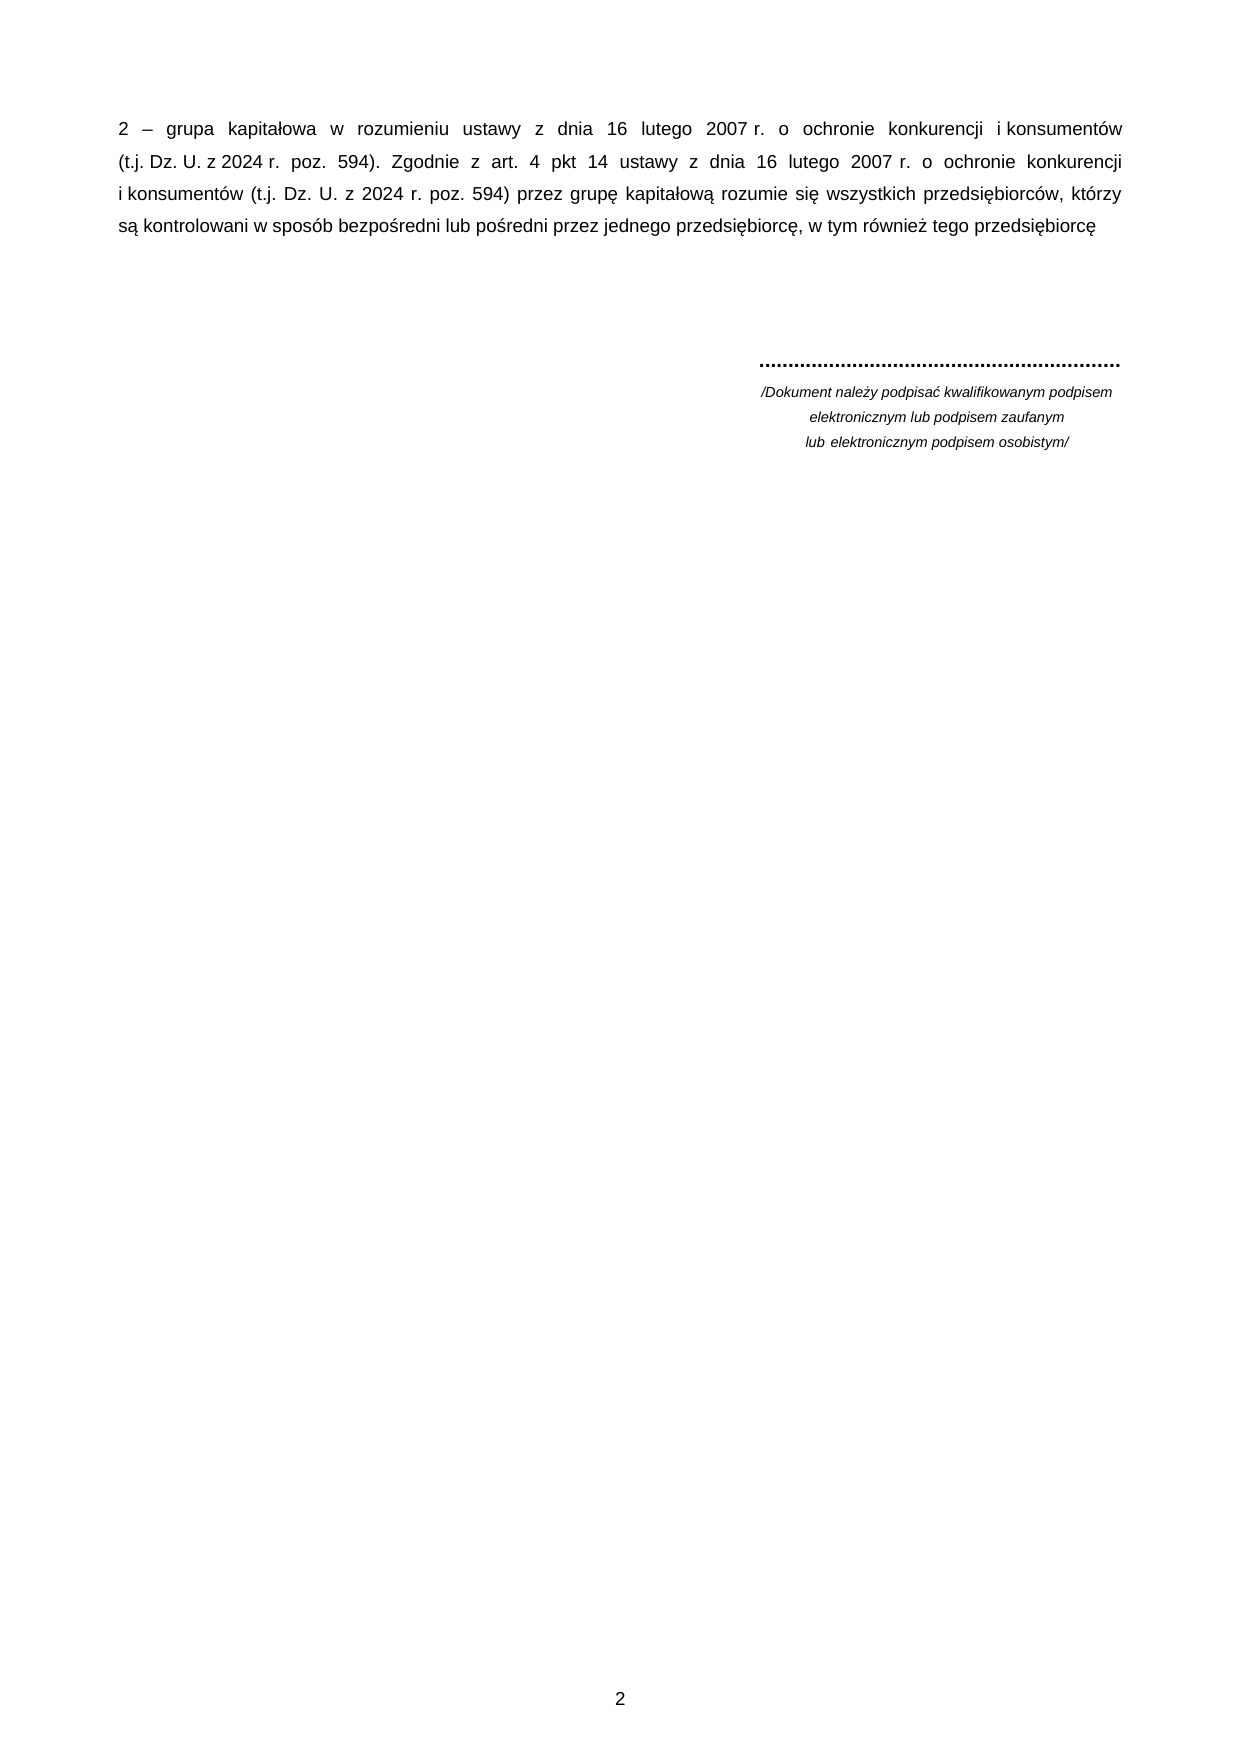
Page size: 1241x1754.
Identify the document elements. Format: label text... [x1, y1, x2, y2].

text /Dokument należy podpisać kwalifikowanym podpisem elektronicznym lub podpisem zaufanym lub elektronicznym podpisem osobistym/ [753, 384, 1122, 451]
text 2 – grupa kapitałowa w rozumieniu ustawy z dnia 16 lutego 2007 r. o ochronie konkurencji i konsumentów (t.j. Dz. U. z 2024 r. poz. 594). Zgodnie z art. 4 pkt 14 ustawy z dnia 16 lutego 2007 r. o ochronie konkurencji i konsumentów (t.j. Dz. U. z 2024 r. poz. 594) przez grupę kapitałową rozumie się wszystkich przedsiębiorców, którzy są kontrolowani w sposób bezpośredni lub pośredni przez jednego przedsiębiorcę, w tym również tego przedsiębiorcę [118, 118, 1122, 237]
